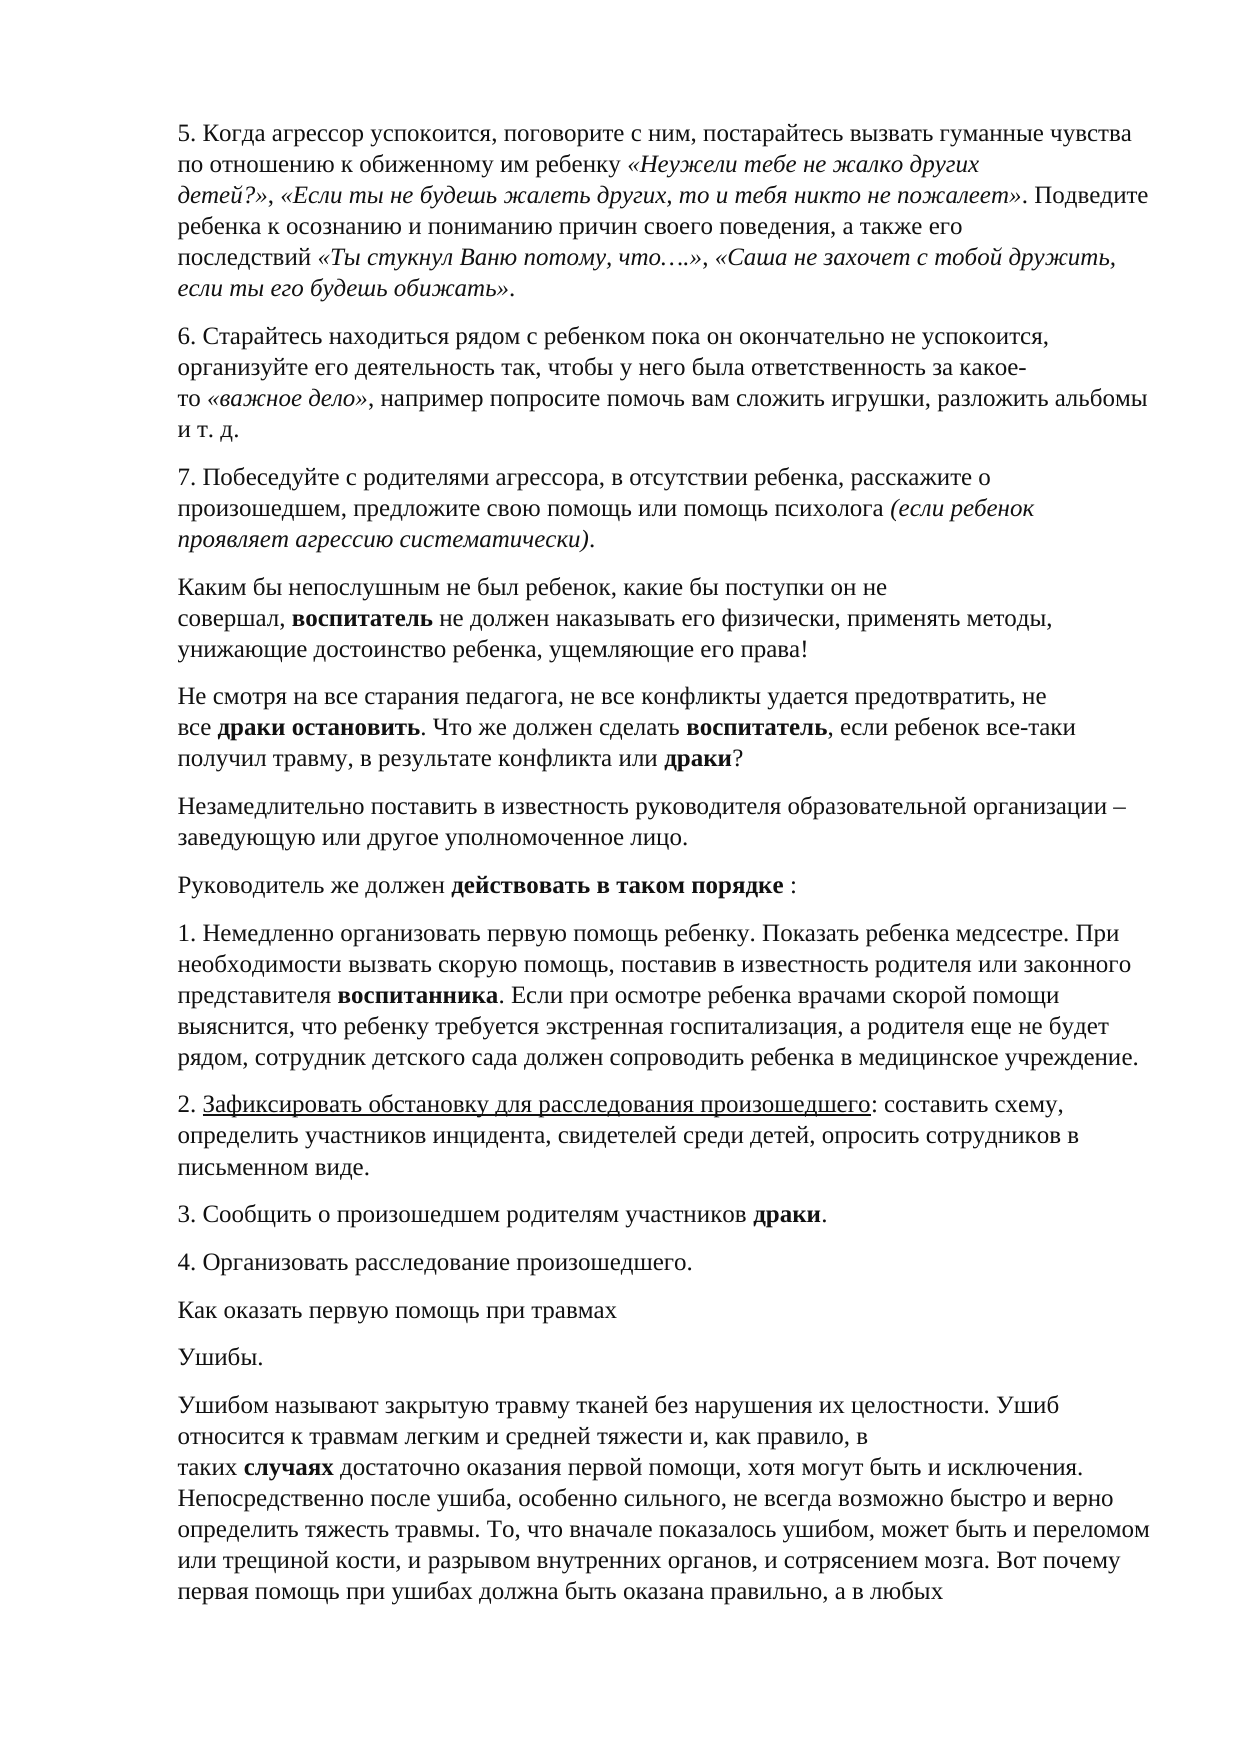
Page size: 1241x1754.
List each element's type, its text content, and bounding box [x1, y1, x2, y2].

text 1. Немедленно организовать первую помощь ребенку. Показать ребенка медсестре. При необходимости вызвать скорую помощь, поставив в известность родителя или законного представителя воспитанника. Если при осмотре ребенка врачами скорой помощи выяснится, что ребенку требуется экстренная госпитализация, а родителя еще не будет рядом, сотрудник детского сада должен сопроводить ребенка в медицинское учреждение. [177, 918, 1152, 1071]
text 4. Организовать расследование произошедшего. [177, 1247, 1152, 1276]
text 3. Сообщить о произошедшем родителям участников драки. [177, 1199, 1152, 1228]
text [177, 1390, 1152, 1605]
text Незамедлительно поставить в известность руководителя образовательной организации – заведующую или другое уполномоченное лицо. [177, 791, 1152, 851]
text Руководитель же должен действовать в таком порядке : [177, 870, 1152, 899]
text 6. Старайтесь находиться рядом с ребенком пока он окончательно не успокоится, организуйте его деятельность так, чтобы у него была ответственность за какое-то «важное дело», например попросите помочь вам сложить игрушки, разложить альбомы и т. д. [177, 321, 1152, 443]
text Не смотря на все старания педагога, не все конфликты удается предотвратить, не все драки остановить. Что же должен сделать воспитатель, если ребенок все-таки получил травму, в результате конфликта или драки? [177, 681, 1152, 772]
text 2. Зафиксировать обстановку для расследования произошедшего: составить схему, определить участников инцидента, свидетелей среди детей, опросить сотрудников в письменном виде. [177, 1089, 1152, 1180]
text 7. Побеседуйте с родителями агрессора, в отсутствии ребенка, расскажите о произошедшем, предложите свою помощь или помощь психолога (если ребенок проявляет агрессию систематически). [177, 462, 1152, 553]
text 5. Когда агрессор успокоится, поговорите с ним, постарайтесь вызвать гуманные чувства по отношению к обиженному им ребенку «Неужели тебе не жалко других детей?», «Если ты не будешь жалеть других, то и тебя никто не пожалеет». Подведите ребенка к осознанию и пониманию причин своего поведения, а также его последствий «Ты стукнул Ваню потому, что….», «Саша не захочет с тобой дружить, если ты его будешь обижать». [177, 118, 1152, 302]
text Как оказать первую помощь при травмах [177, 1295, 1152, 1323]
text Ушибы. [177, 1342, 1152, 1371]
text Каким бы непослушным не был ребенок, какие бы поступки он не совершал, воспитатель не должен наказывать его физически, применять методы, унижающие достоинство ребенка, ущемляющие его права! [177, 572, 1152, 662]
